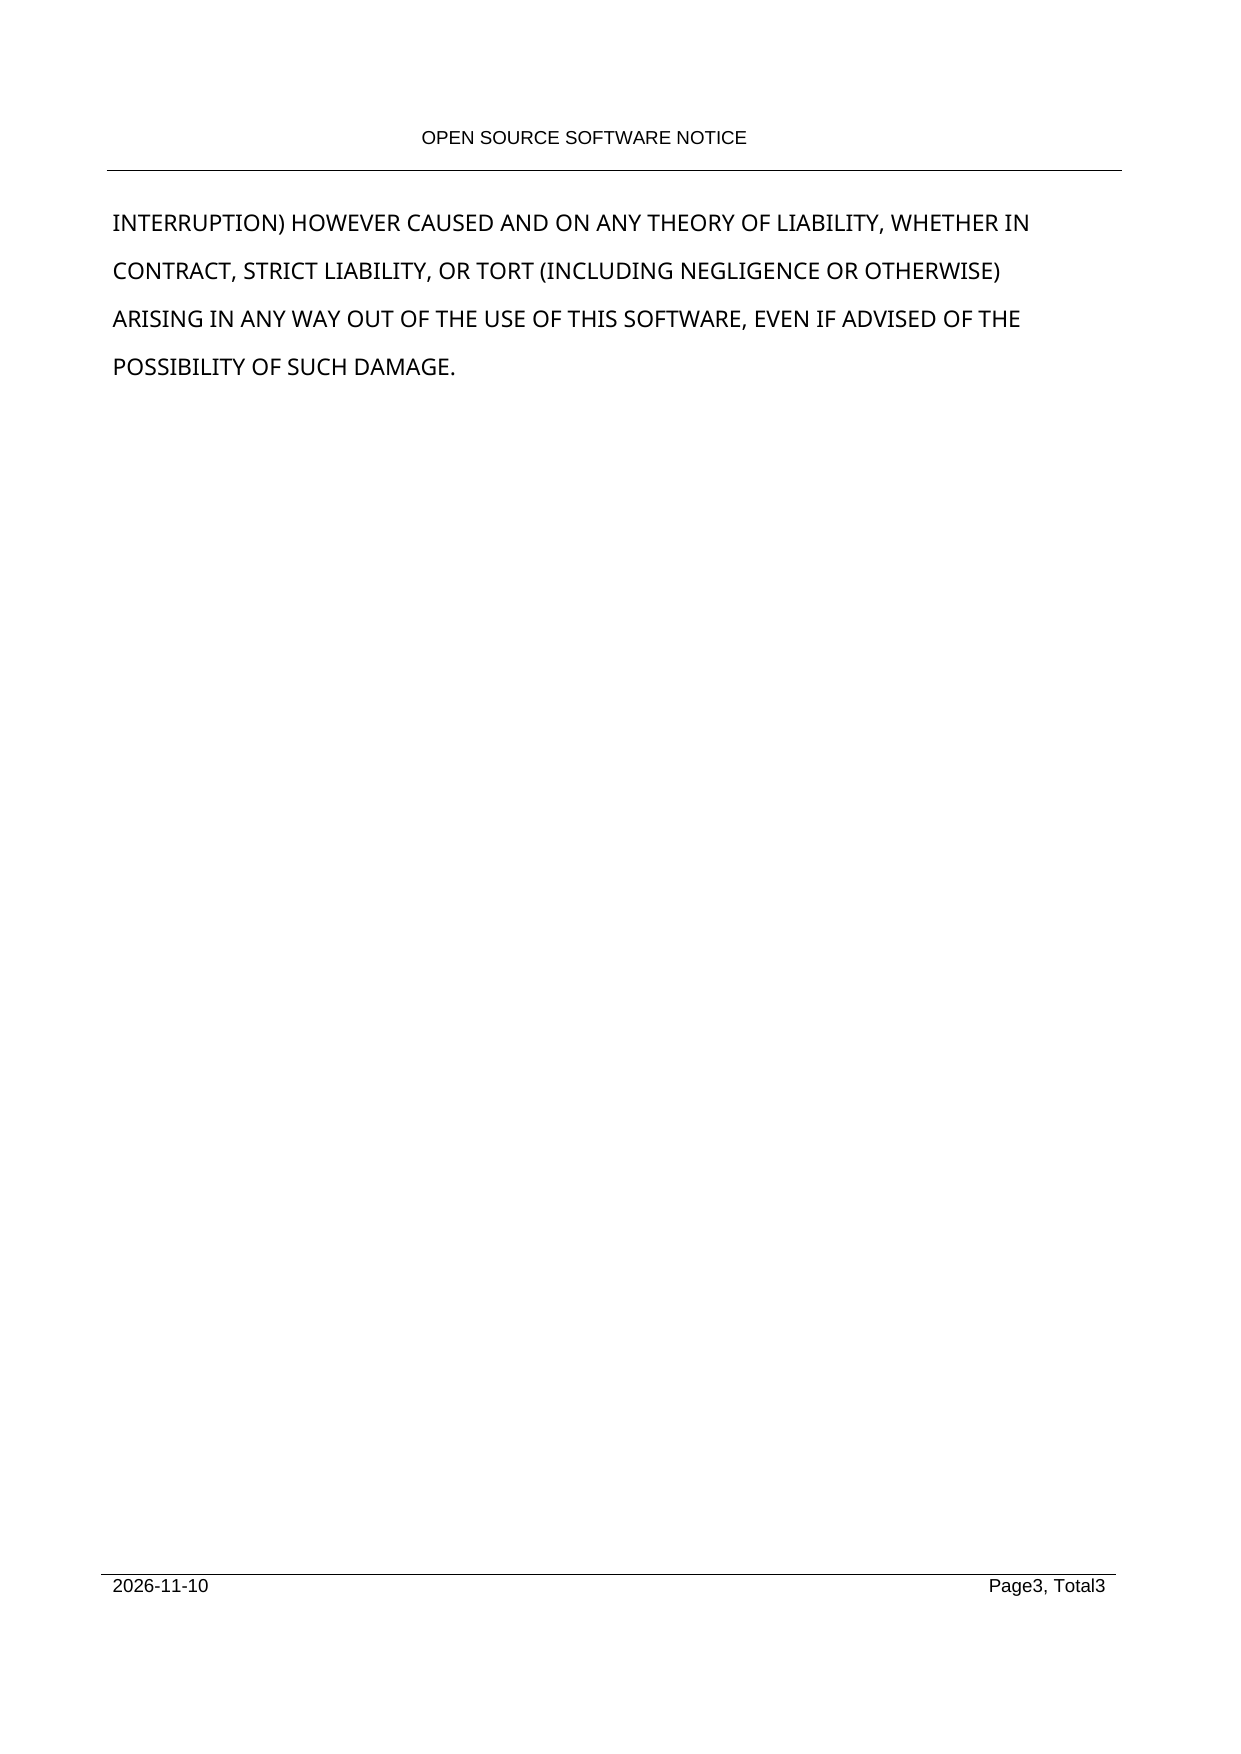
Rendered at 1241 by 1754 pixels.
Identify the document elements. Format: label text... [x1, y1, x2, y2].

text ARISING IN ANY WAY OUT OF THE USE OF THIS SOFTWARE, EVEN IF ADVISED OF THE [112, 303, 1128, 335]
text INTERRUPTION) HOWEVER CAUSED AND ON ANY THEORY OF LIABILITY, WHETHER IN [112, 206, 1128, 239]
text POSSIBILITY OF SUCH DAMAGE. [112, 351, 1128, 383]
text CONTRACT, STRICT LIABILITY, OR TORT (INCLUDING NEGLIGENCE OR OTHERWISE) [112, 254, 1128, 287]
